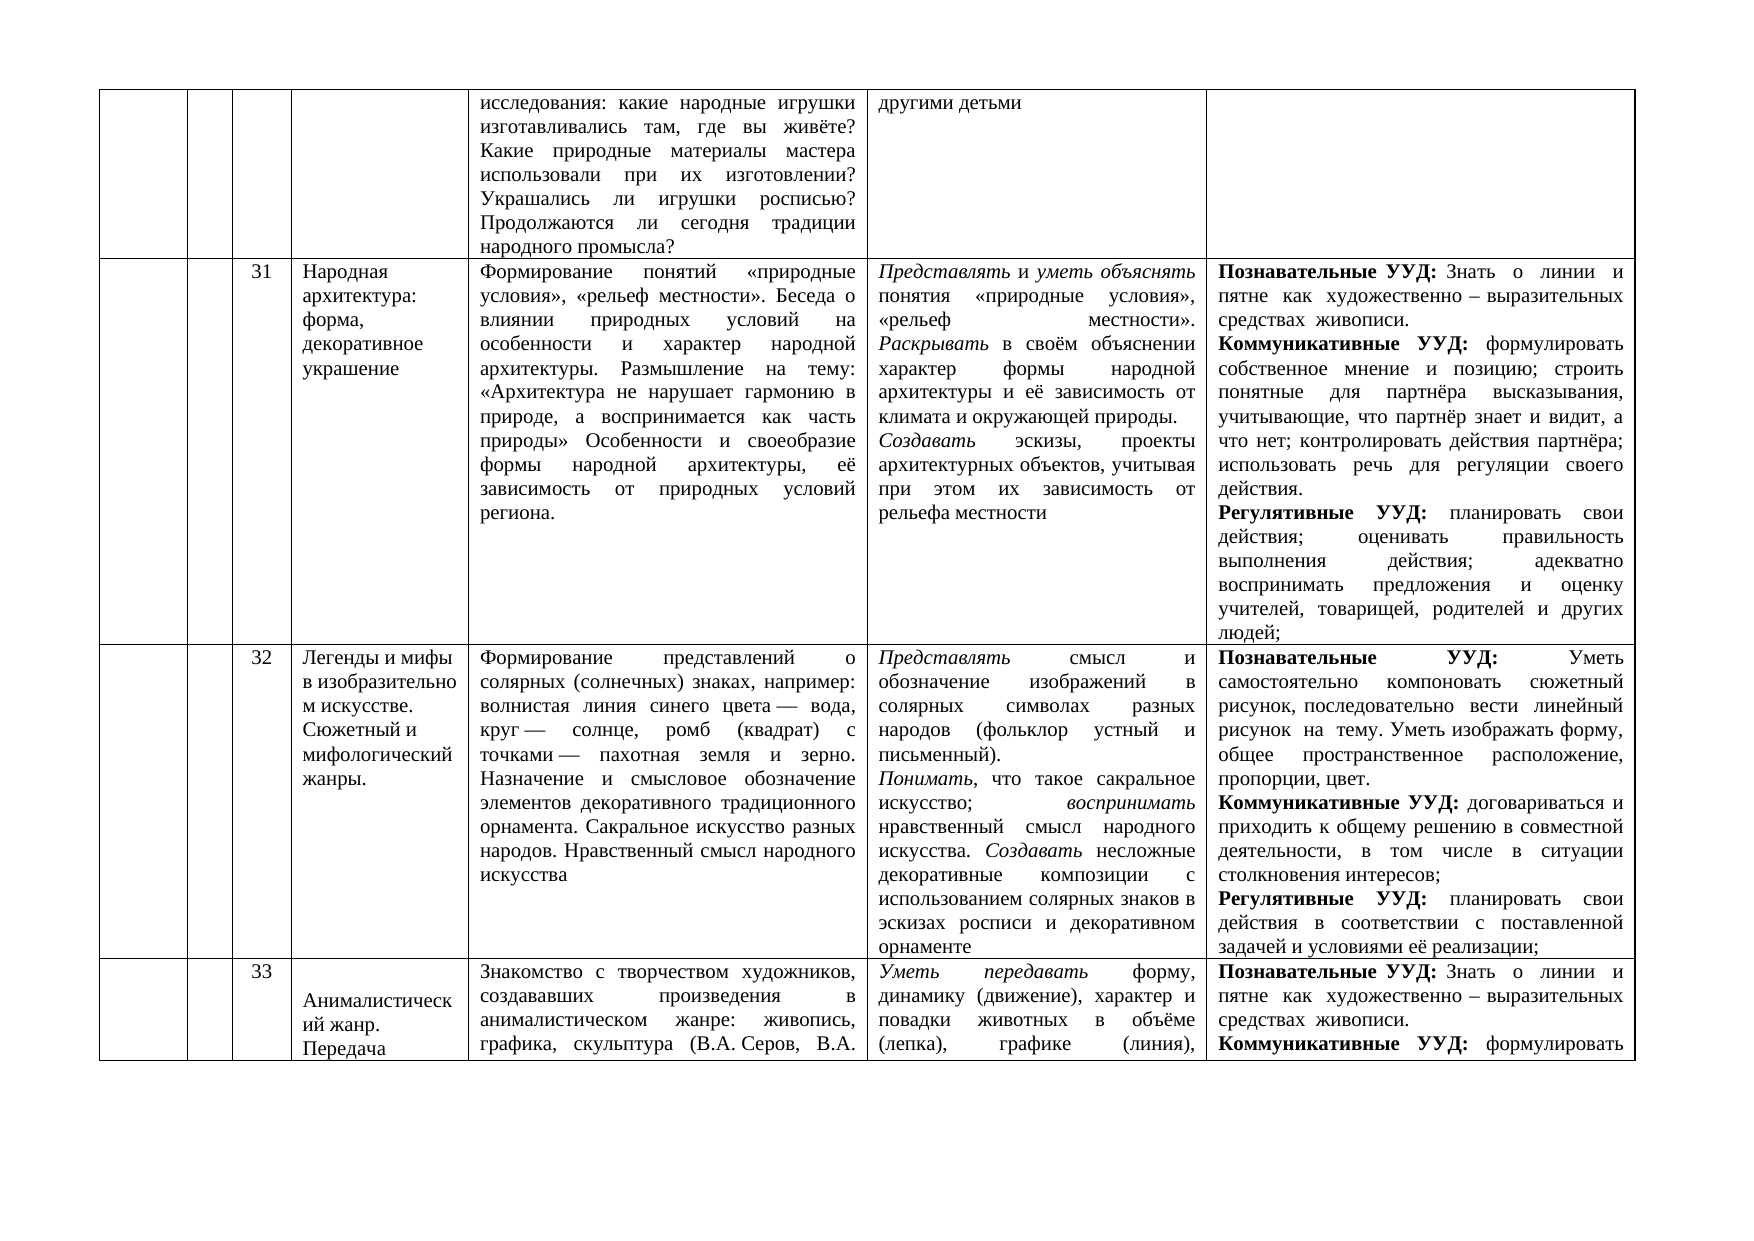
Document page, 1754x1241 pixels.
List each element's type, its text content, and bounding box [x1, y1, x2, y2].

table_cell Познавательные УУД: Уметь самостоятельно компоновать сюжетный рисунок, последовательно вести линейный рисунок на тему. Уметь изображать форму, общее пространственное расположение, пропорции, цвет. Коммуникативные УУД: договариваться и приходить к общему решению в совместной деятельности, в том числе в ситуации столкновения интересов; Регулятивные УУД: планировать свои действия в соответствии с поставленной задачей и условиями её реализации; [1207, 645, 1634, 958]
table_cell Формирование представлений о солярных (солнечных) знаках, например: волнистая линия синего цвета — вода, круг — солнце, ромб (квадрат) с точками — пахотная земля и зерно. Назначение и смысловое обозначение элементов декоративного традиционного орнамента. Сакральное искусство разных народов. Нравственный смысл народного искусства [469, 645, 867, 958]
table_cell [100, 259, 187, 644]
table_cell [292, 90, 468, 258]
table_cell 31 [233, 259, 291, 644]
table_cell [100, 959, 187, 1060]
table_cell [188, 90, 232, 258]
table_cell [100, 645, 187, 958]
table_cell Представлять и уметь объяснять понятия «природные условия», «рельеф местности». Раскрывать в своём объяснении характер формы народной архитектуры и её зависимость от климата и окружающей природы. Создавать эскизы, проекты архитектурных объектов, учитывая при этом их зависимость от рельефа местности [868, 259, 1206, 644]
table_cell 32 [233, 645, 291, 958]
table_cell [188, 959, 232, 1060]
table_cell Познавательные УУД: Знать о линии и пятне как художественно – выразительных средствах живописи. Коммуникативные УУД: формулировать собственное мнение и позицию; строить понятные для партнёра высказывания, учитывающие, что партнёр знает и видит, а что нет; контролировать действия партнёра; использовать речь для регуляции своего действия. Регулятивные УУД: планировать свои действия; оценивать правильность выполнения действия; адекватно воспринимать предложения и оценку учителей, товарищей, родителей и других людей; [1207, 259, 1634, 644]
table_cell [868, 90, 1206, 258]
table_cell 33 [233, 959, 291, 1060]
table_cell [868, 959, 1206, 1060]
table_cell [1207, 90, 1634, 258]
table_cell [188, 645, 232, 958]
table_cell [188, 259, 232, 644]
table_cell Представлять смысл и обозначение изображений в солярных символах разных народов (фольклор устный и письменный). Понимать, что такое сакральное искусство; воспринимать нравственный смысл народного искусства. Создавать несложные декоративные композиции с использованием солярных знаков в эскизах росписи и декоративном орнаменте [868, 645, 1206, 958]
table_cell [469, 959, 867, 1060]
table_cell Формирование понятий «природные условия», «рельеф местности». Беседа о влиянии природных условий на особенности и характер народной архитектуры. Размышление на тему: «Архитектура не нарушает гармонию в природе, а воспринимается как часть природы» Особенности и своеобразие формы народной архитектуры, её зависимость от природных условий региона. [469, 259, 867, 644]
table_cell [1207, 959, 1634, 1060]
table_cell [100, 90, 187, 258]
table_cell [469, 90, 867, 258]
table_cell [292, 959, 468, 1060]
table_cell Народная архитектура: форма, декоративное украшение [292, 259, 468, 644]
table_cell 30 [233, 90, 291, 258]
table_cell Легенды и мифы в изобразительном искусстве. Сюжетный и мифологический жанры. [292, 645, 468, 958]
